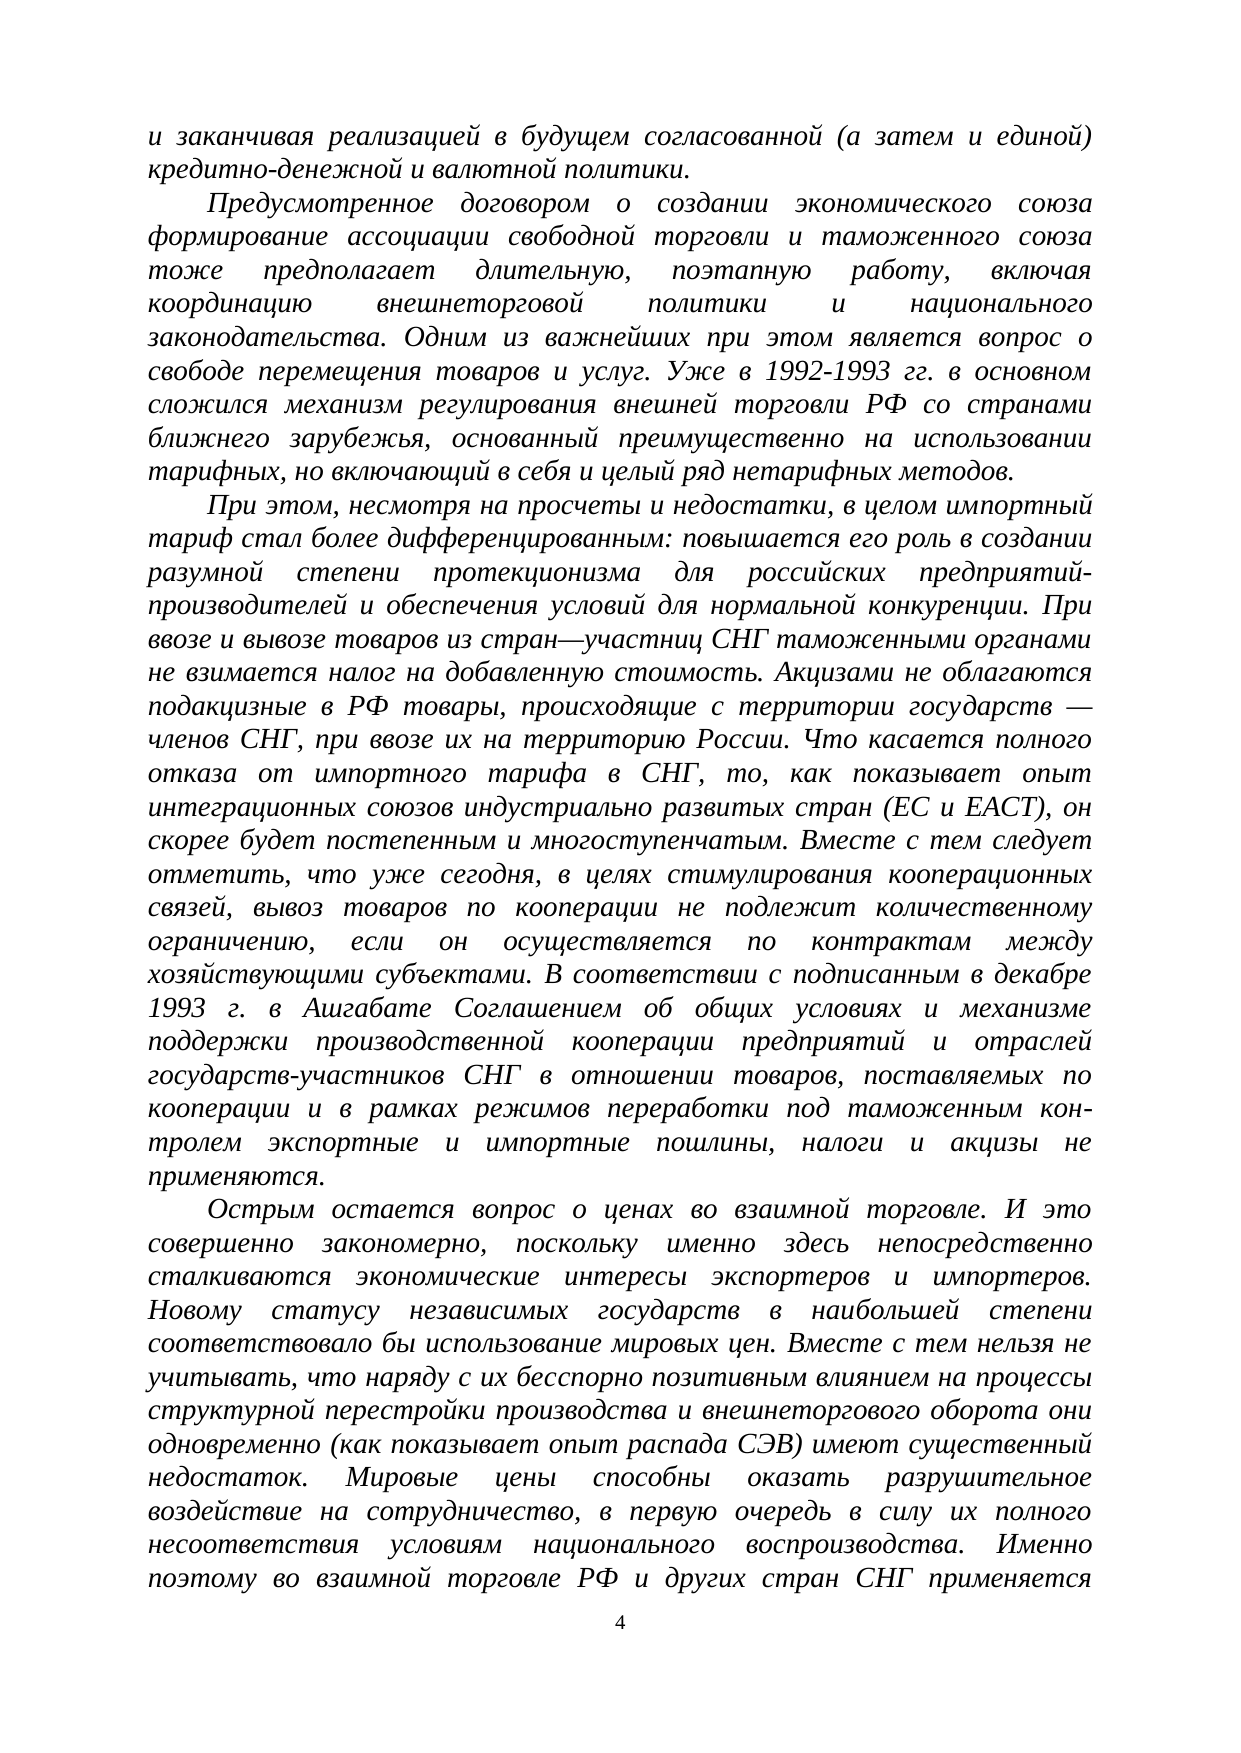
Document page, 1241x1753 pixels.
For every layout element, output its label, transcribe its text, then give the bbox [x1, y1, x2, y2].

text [148, 1191, 1092, 1594]
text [148, 118, 1092, 185]
text При этом, несмотря на просчеты и недостатки, в целом импортный тариф стал более дифференцированным: повышается его роль в создании разумной степени протекционизма для российских предприятий-производителей и обеспечения условий для нормальной конкуренции. При ввозе и вывозе товаров из стран—участниц СНГ таможенными органами не взимается налог на добавленную стоимость. Акцизами не облагаются подакцизные в РФ товары, происходящие с территории государств — членов СНГ, при ввозе их на территорию России. Что касается полного отказа от импортного тарифа в СНГ, то, как показывает опыт интеграционных союзов индустриально развитых стран (ЕС и ЕАСТ), он скорее будет постепенным и многоступенчатым. Вместе с тем следует отметить, что уже сегодня, в целях стимулирования кооперационных связей, вывоз товаров по кооперации не подлежит количественному ограничению, если он осуществляется по контрактам между хозяйствующими субъектами. В соответствии с подписанным в декабре 1993 г. в Ашгабате Соглашением об общих условиях и механизме поддержки производственной кооперации предприятий и отраслей государств-участников СНГ в отношении товаров, поставляемых по кооперации и в рамках режимов переработки под таможенным контролем экспортные и импортные пошлины, налоги и акцизы не применяются. [148, 487, 1092, 1191]
text Предусмотренное договором о создании экономического союза формирование ассоциации свободной торговли и таможенного союза тоже предполагает длительную, поэтапную работу, включая координацию внешнеторговой политики и национального законодательства. Одним из важнейших при этом является вопрос о свободе перемещения товаров и услуг. Уже в 1992-1993 гг. в основном сложился механизм регулирования внешней торговли РФ со странами ближнего зарубежья, основанный преимущественно на использовании тарифных, но включающий в себя и целый ряд нетарифных методов. [148, 185, 1092, 487]
